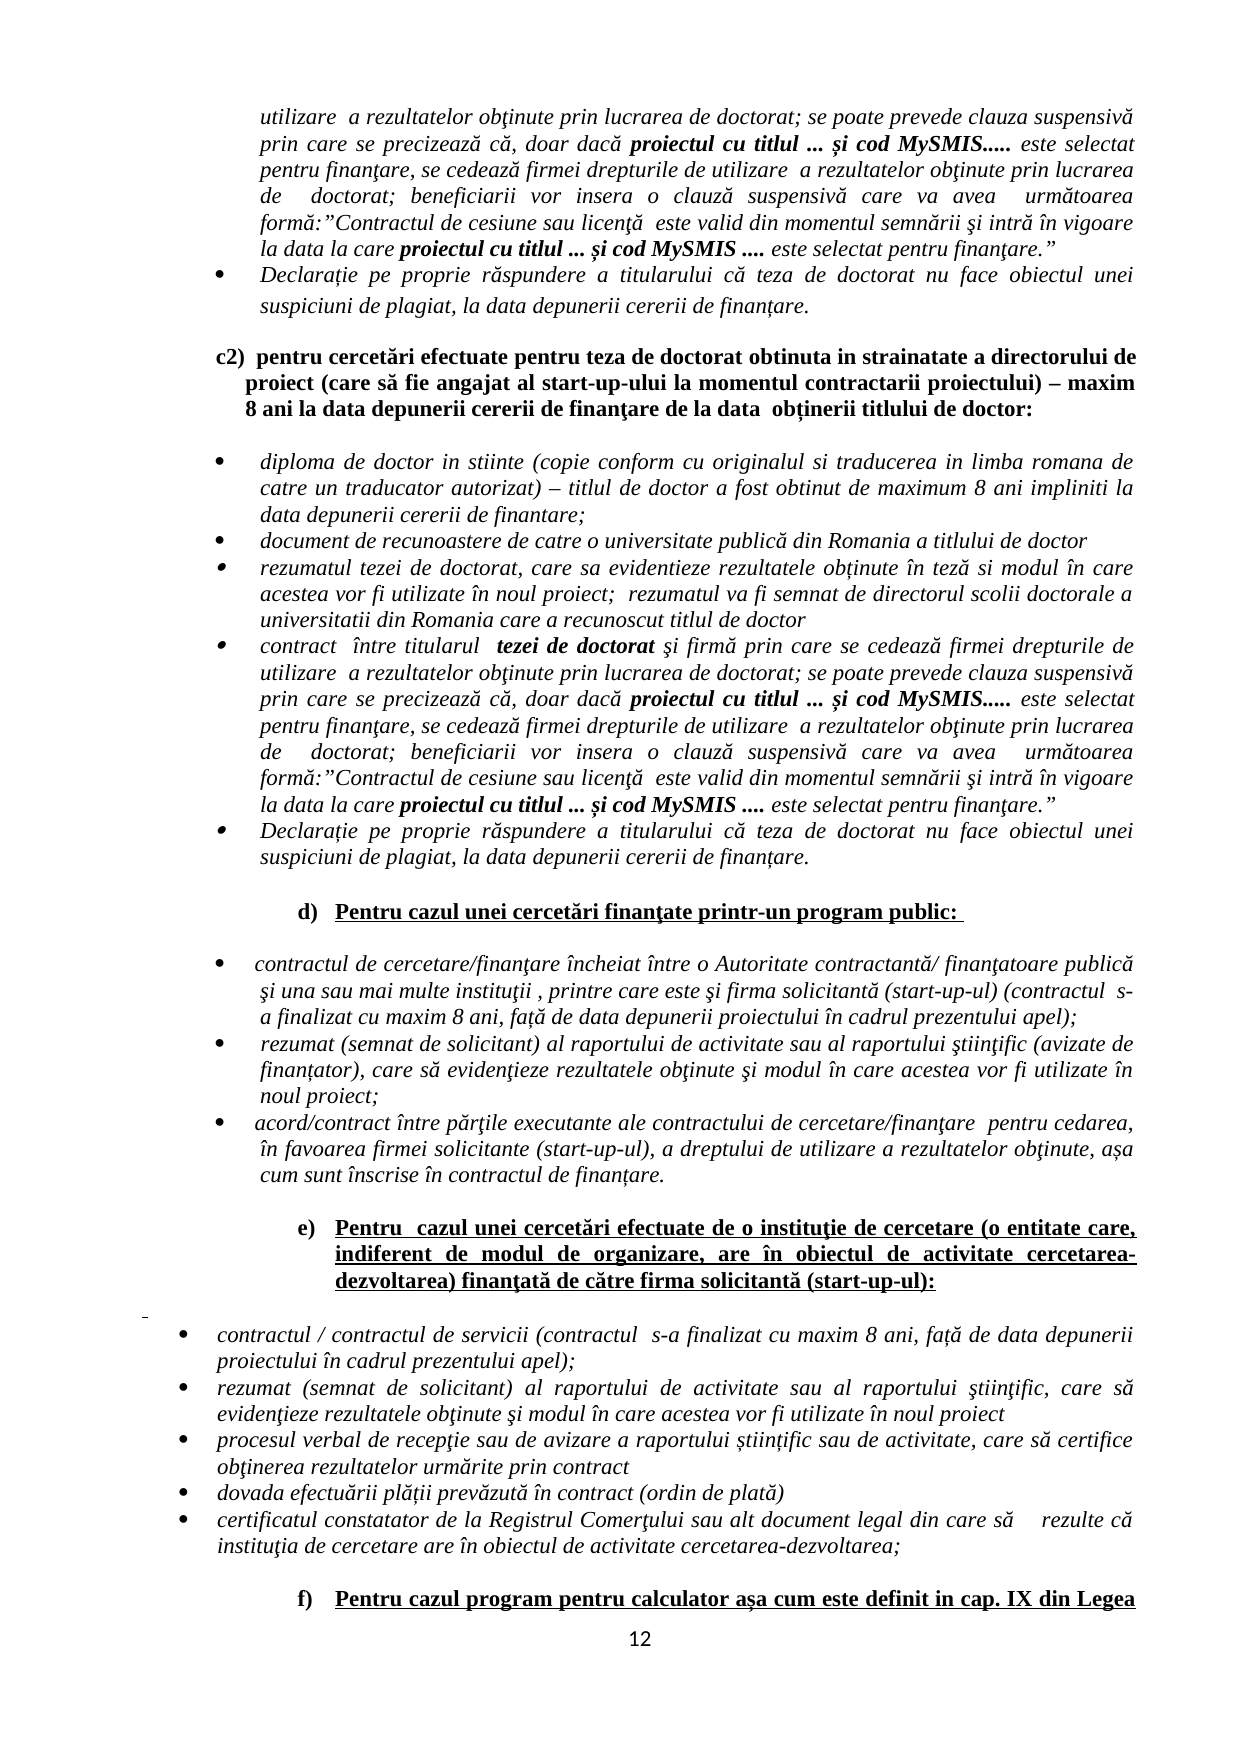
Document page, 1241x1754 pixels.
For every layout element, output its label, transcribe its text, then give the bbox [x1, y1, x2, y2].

list acord/contract între părţile executante ale contractului de cercetare/finanţare pentru cedarea, în favoarea firmei solicitante (start-up-ul), a dreptului de utilizare a rezultatelor obţinute, așa cum sunt înscrise în contractul de finanțare. [216, 1109, 1137, 1188]
list Pentru cazul unei cercetări finanţate printr-un program public: [297, 898, 1137, 924]
list dovada efectuării plății prevăzută în contract (ordin de plată) [179, 1479, 1137, 1506]
list Pentru cazul unei cercetări efectuate de o instituţie de cercetare (o entitate care, indiferent de modul de organizare, are în obiectul de activitate cercetarea-dezvoltarea) finanţată de către firma solicitantă (start-up-ul): [297, 1214, 1137, 1293]
list contractul / contractul de servicii (contractul s-a finalizat cu maxim 8 ani, față de data depunerii proiectului în cadrul prezentului apel); [179, 1321, 1137, 1374]
list document de recunoastere de catre o universitate publică din Romania a titlului de doctor [216, 527, 1137, 553]
list rezumat (semnat de solicitant) al raportului de activitate sau al raportului ştiinţific (avizate de finanțator), care să evidenţieze rezultatele obţinute şi modul în care acestea vor fi utilizate în noul proiect; [216, 1029, 1137, 1109]
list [216, 103, 1137, 261]
list rezumat (semnat de solicitant) al raportului de activitate sau al raportului ştiinţific, care să evidenţieze rezultatele obţinute şi modul în care acestea vor fi utilizate în noul proiect [179, 1374, 1137, 1427]
list rezumatul tezei de doctorat, care sa evidentieze rezultatele obținute în teză si modul în care acestea vor fi utilizate în noul proiect; rezumatul va fi semnat de directorul scolii doctorale a universitatii din Romania care a recunoscut titlul de doctor [216, 553, 1137, 633]
list certificatul constatator de la Registrul Comerţului sau alt document legal din care să rezulte că instituţia de cercetare are în obiectul de activitate cercetarea-dezvoltarea; [179, 1506, 1137, 1558]
list Declarație pe proprie răspundere a titularului că teza de doctorat nu face obiectul unei suspiciuni de plagiat, la data depunerii cererii de finanțare. [216, 261, 1137, 318]
text c2) pentru cercetări efectuate pentru teza de doctorat obtinuta in strainatate a directorului de proiect (care să fie angajat al start-up-ului la momentul contractarii proiectului) – maxim 8 ani la data depunerii cererii de finanţare de la data obținerii titlului de doctor: [216, 343, 1137, 422]
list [297, 1585, 1137, 1611]
list contractul de cercetare/finanţare încheiat între o Autoritate contractantă/ finanţatoare publică şi una sau mai multe instituţii , printre care este şi firma solicitantă (start-up-ul) (contractul s-a finalizat cu maxim 8 ani, față de data depunerii proiectului în cadrul prezentului apel); [216, 951, 1137, 1029]
list Declarație pe proprie răspundere a titularului că teza de doctorat nu face obiectul unei suspiciuni de plagiat, la data depunerii cererii de finanțare. [216, 817, 1137, 870]
list procesul verbal de recepţie sau de avizare a raportului științific sau de activitate, care să certifice obţinerea rezultatelor urmărite prin contract [179, 1427, 1137, 1479]
list diploma de doctor in stiinte (copie conform cu originalul si traducerea in limba romana de catre un traducator autorizat) – titlul de doctor a fost obtinut de maximum 8 ani impliniti la data depunerii cererii de finantare; [216, 448, 1137, 527]
